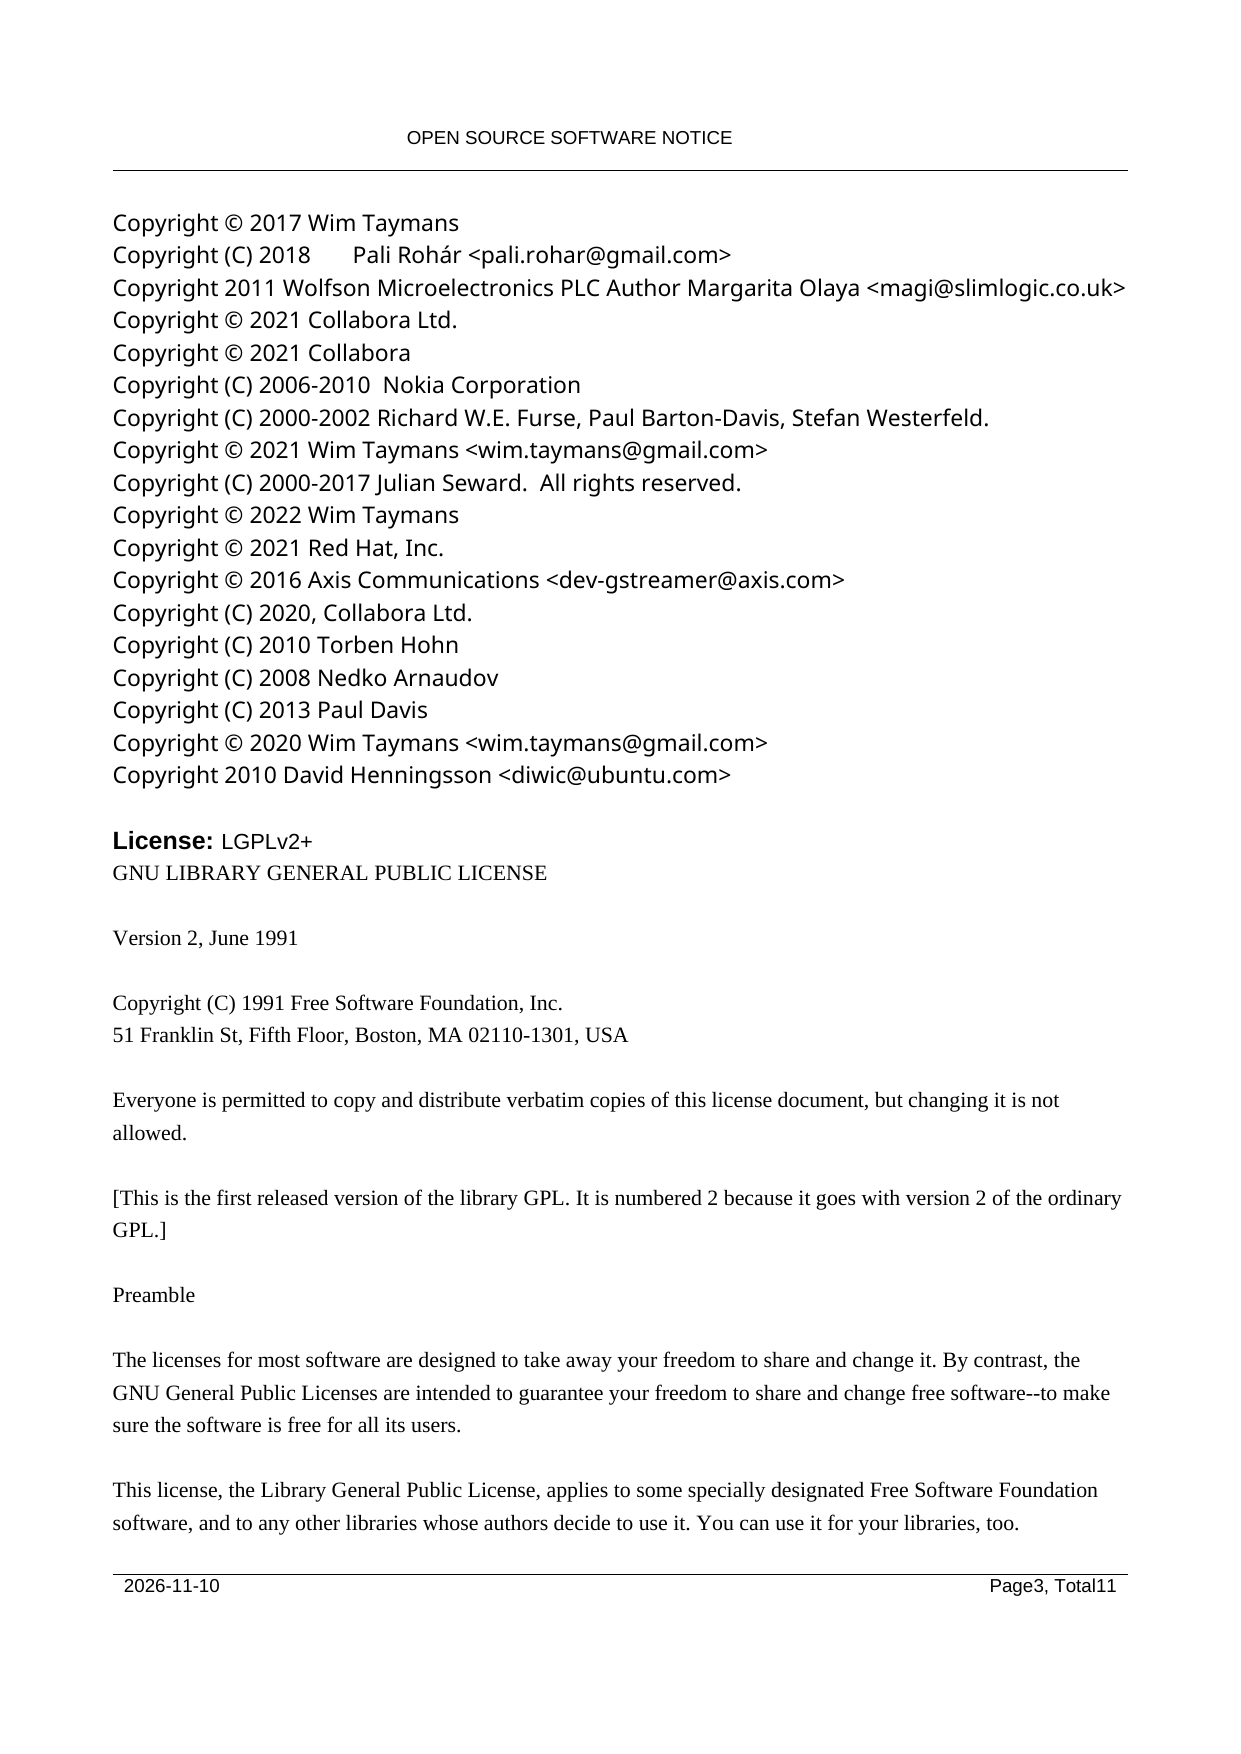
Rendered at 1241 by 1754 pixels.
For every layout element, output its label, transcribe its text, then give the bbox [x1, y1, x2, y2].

text License: LGPLv2+ [112, 824, 1128, 856]
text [112, 206, 1128, 824]
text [112, 856, 1128, 1539]
